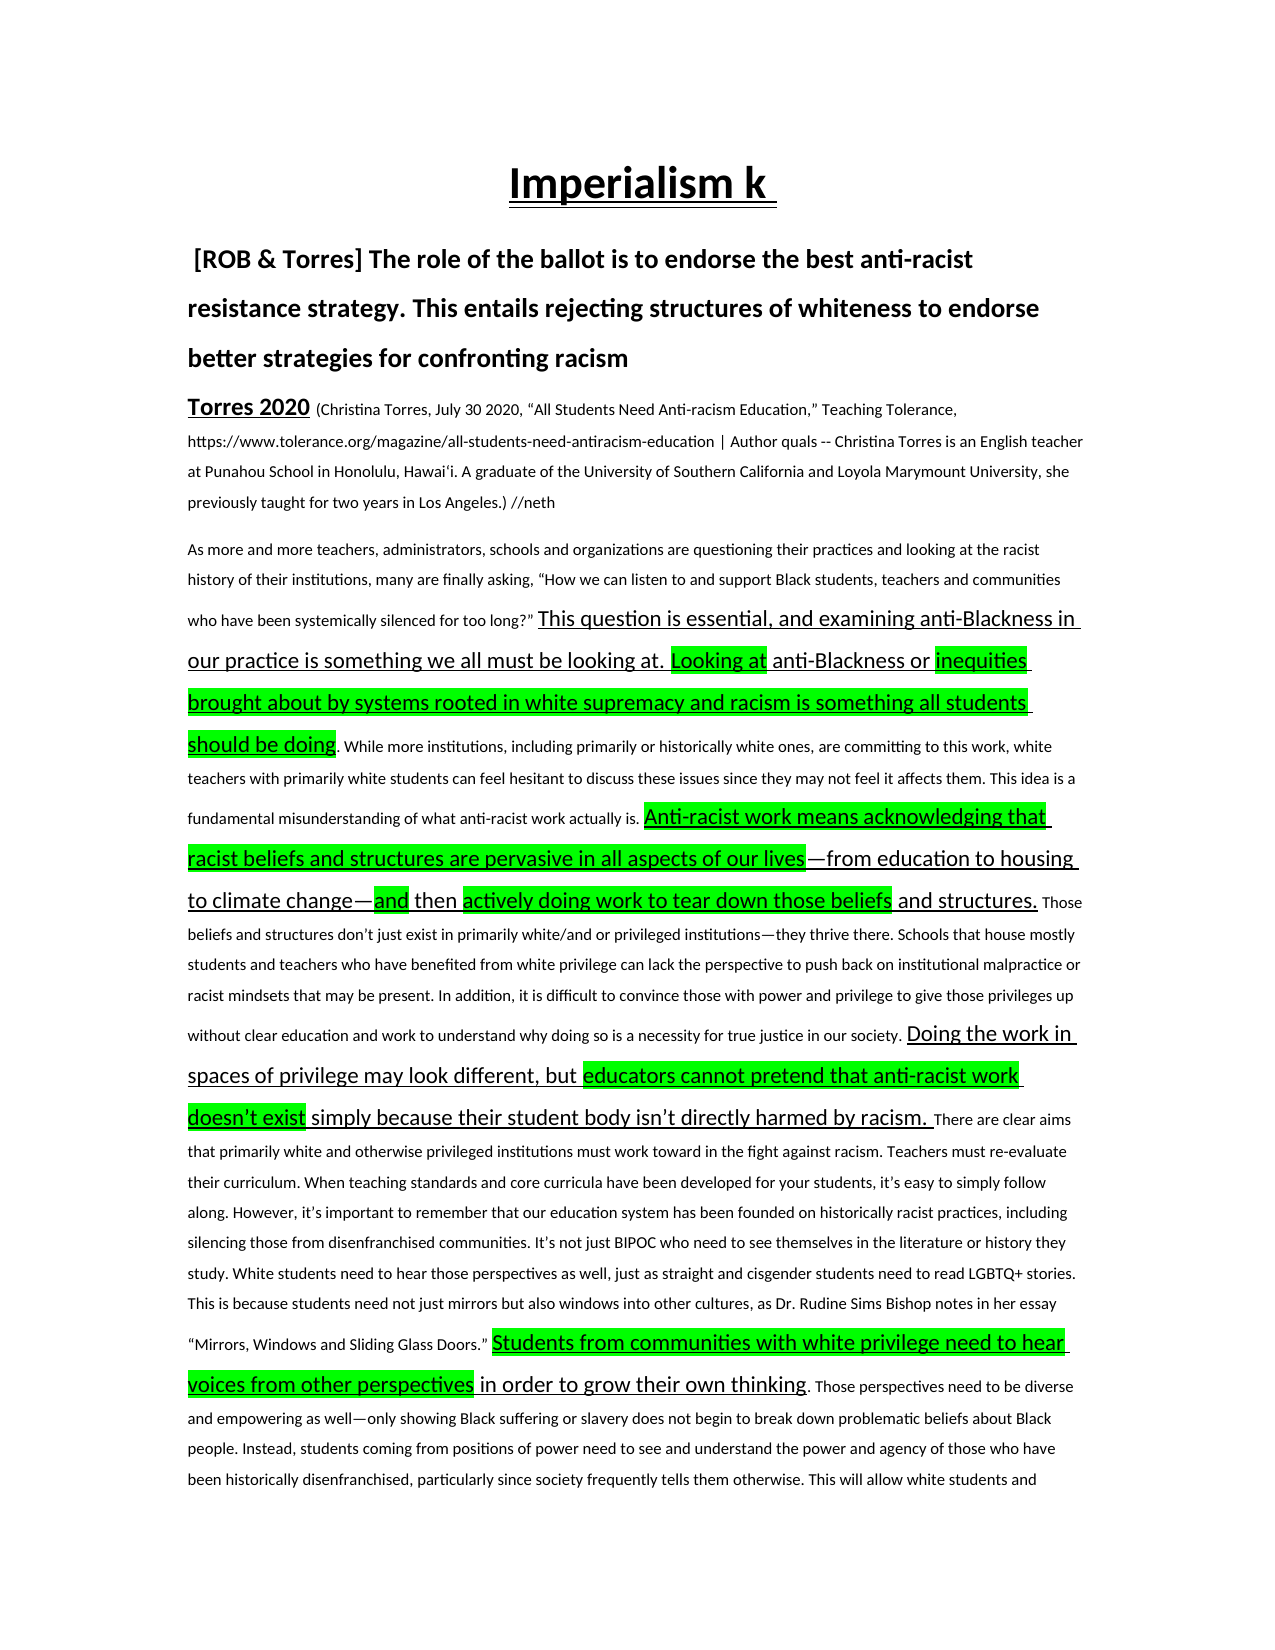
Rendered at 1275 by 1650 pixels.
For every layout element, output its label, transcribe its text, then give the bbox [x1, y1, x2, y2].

subtitle [ROB & Torres] The role of the ballot is to endorse the best anti-racist resistance strategy. This entails rejecting structures of whiteness to endorse better strategies for confronting racism [187, 242, 1087, 374]
text Torres 2020 (Christina Torres, July 30 2020, “All Students Need Anti-racism Education,” Teaching Tolerance, https://www.tolerance.org/magazine/all-students-need-antiracism-education | Author quals -- Christina Torres is an English teacher at Punahou School in Honolulu, Hawai‘i. A graduate of the University of Southern California and Loyola Marymount University, she previously taught for two years in Los Angeles.) //neth [187, 391, 1087, 512]
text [187, 539, 1087, 1489]
subtitle Imperialism k [187, 154, 1087, 210]
